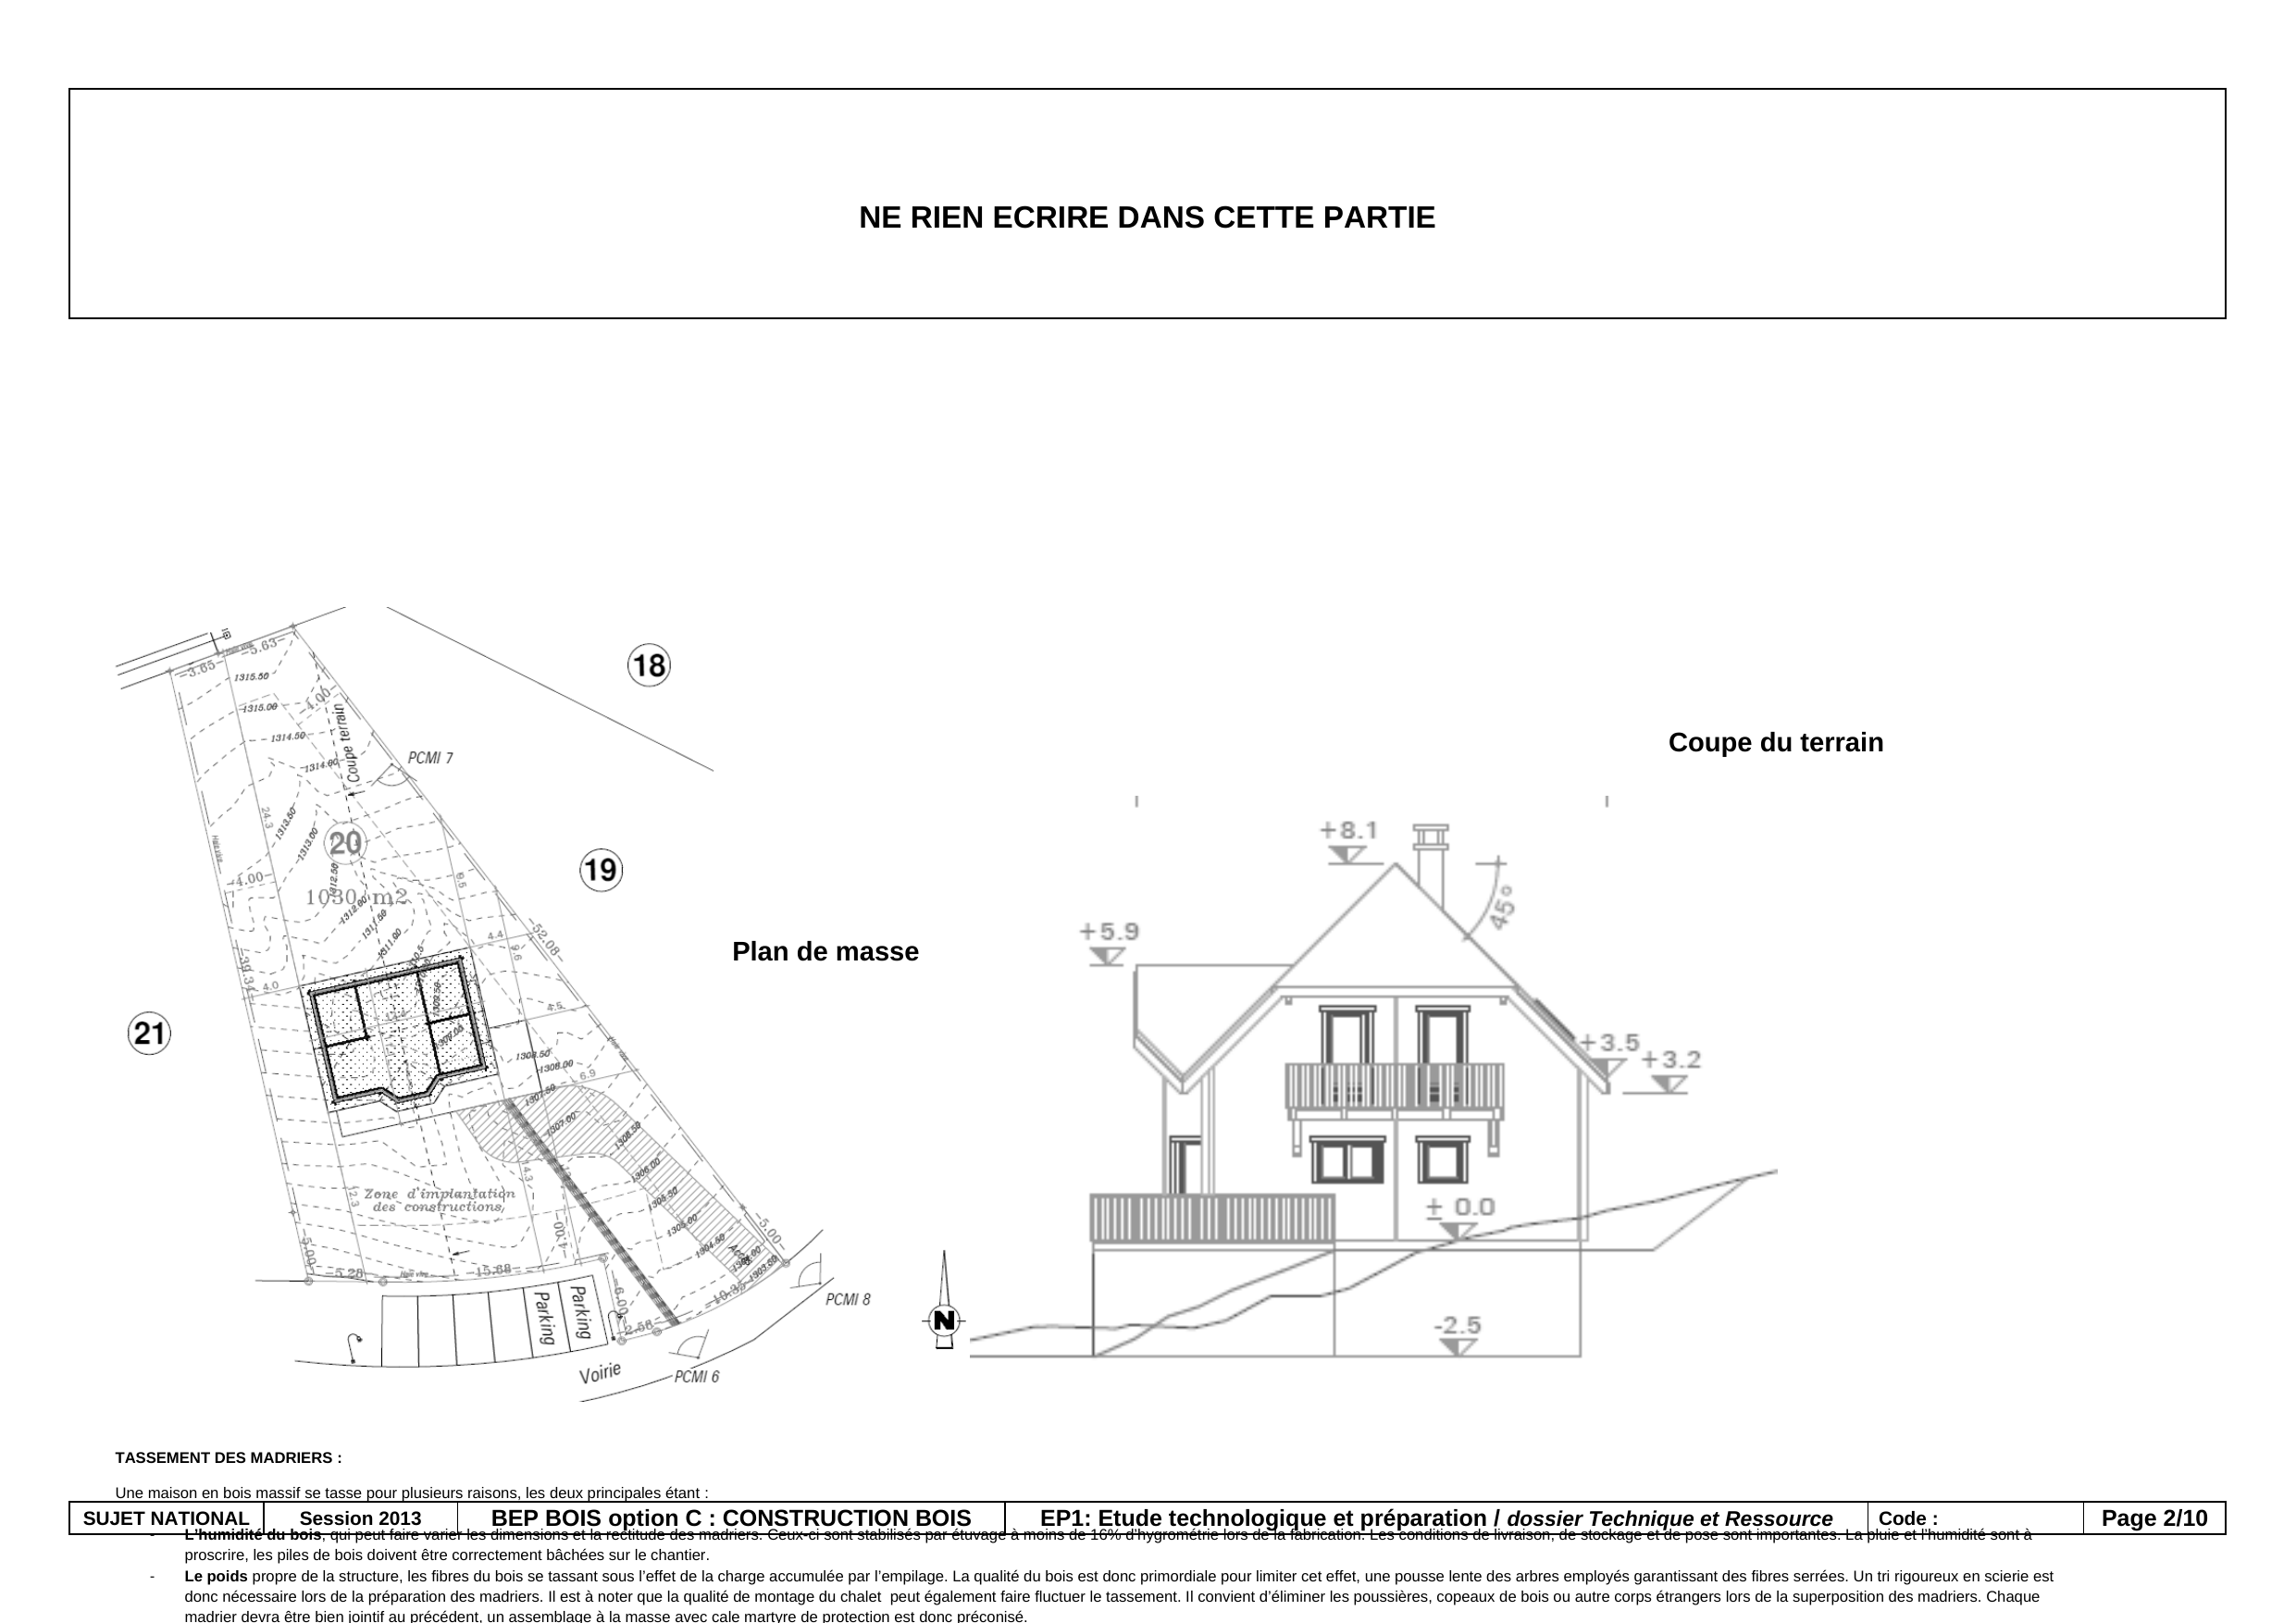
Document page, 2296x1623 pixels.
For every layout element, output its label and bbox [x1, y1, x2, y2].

picture [69, 607, 1778, 1402]
